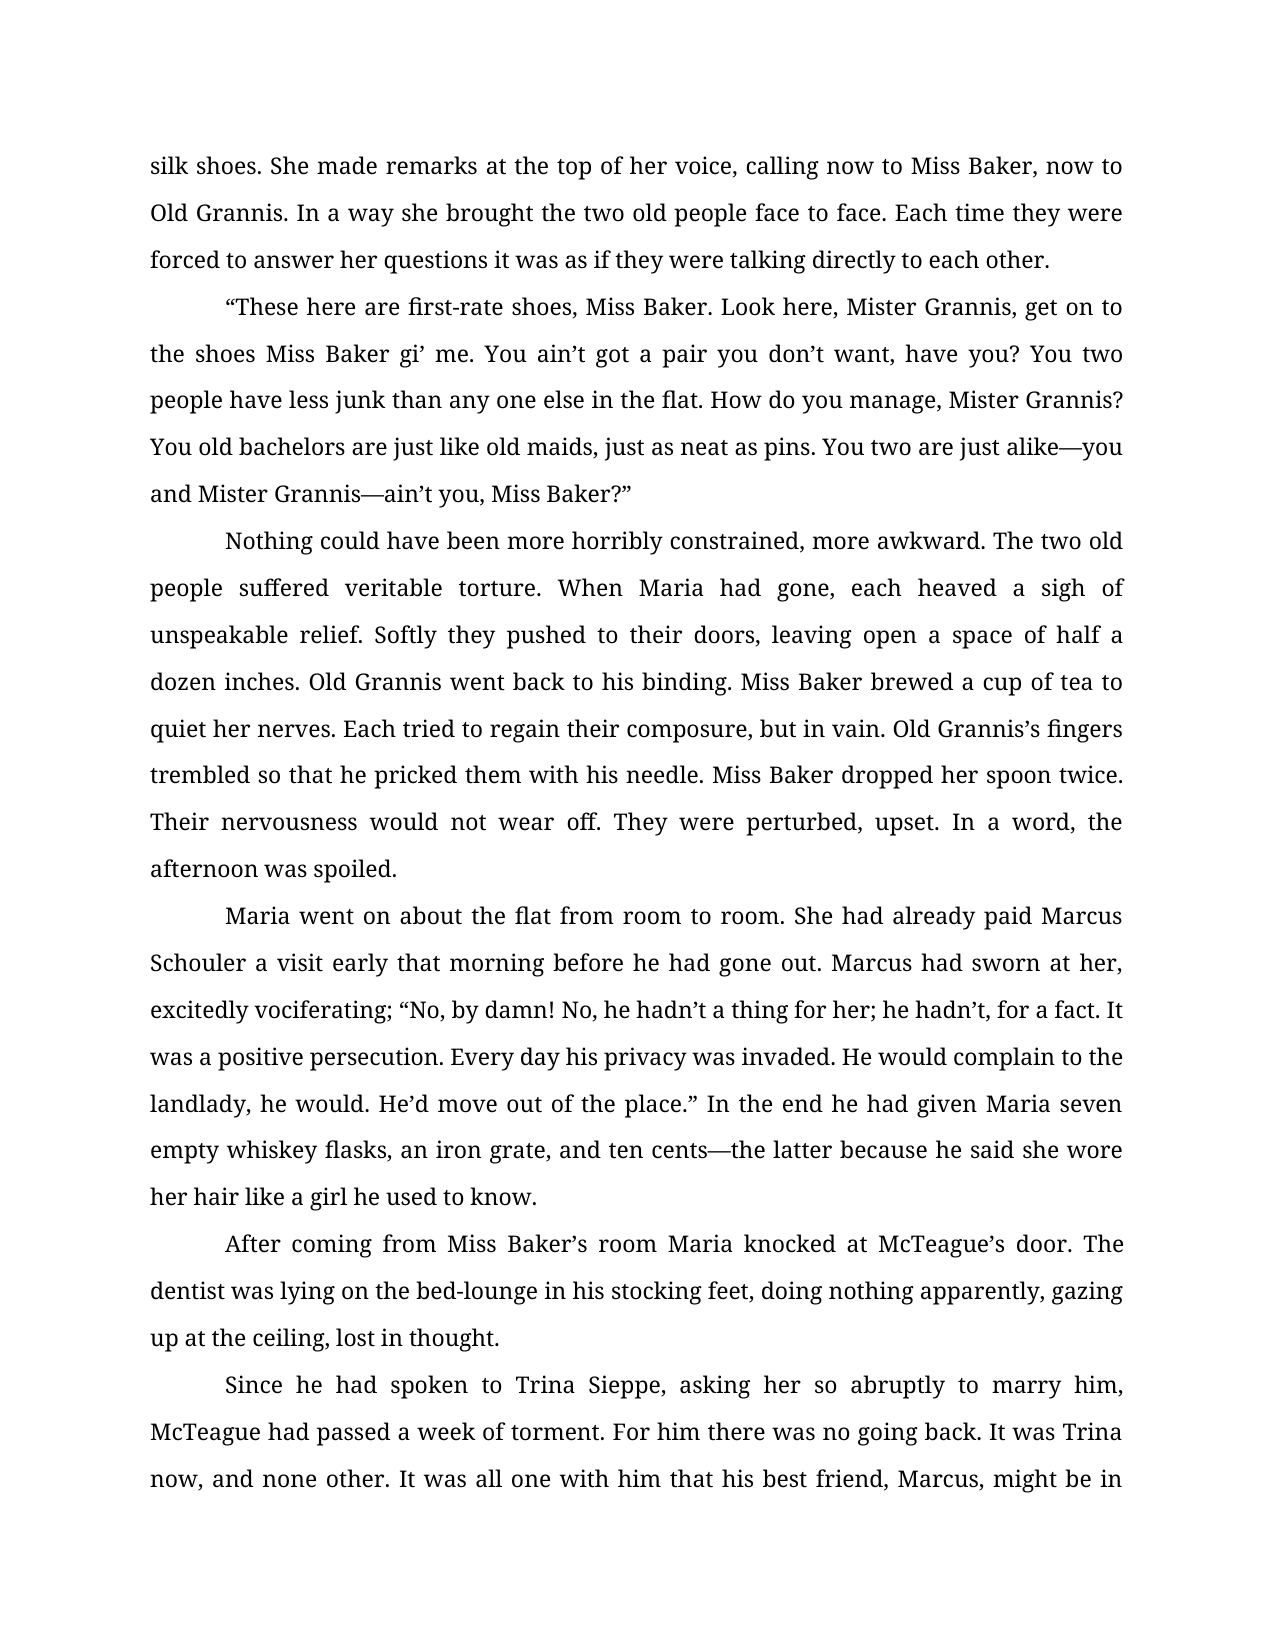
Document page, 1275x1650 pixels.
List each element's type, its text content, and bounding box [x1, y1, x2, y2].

text Nothing could have been more horribly constrained, more awkward. The two old people suffered veritable torture. When Maria had gone, each heaved a sigh of unspeakable relief. Softly they pushed to their doors, leaving open a space of half a dozen inches. Old Grannis went back to his binding. Miss Baker brewed a cup of tea to quiet her nerves. Each tried to regain their composure, but in vain. Old Grannis’s fingers trembled so that he pricked them with his needle. Miss Baker dropped her spoon twice. Their nervousness would not wear off. They were perturbed, upset. In a word, the afternoon was spoiled. [150, 525, 1125, 884]
text “These here are first-rate shoes, Miss Baker. Look here, Mister Grannis, get on to the shoes Miss Baker gi’ me. You ain’t got a pair you don’t want, have you? You two people have less junk than any one else in the flat. How do you manage, Mister Grannis? You old bachelors are just like old maids, just as neat as pins. You two are just alike—you and Mister Grannis—ain’t you, Miss Baker?” [150, 291, 1125, 509]
text Maria went on about the flat from room to room. She had already paid Marcus Schouler a visit early that morning before he had gone out. Marcus had sworn at her, excitedly vociferating; “No, by damn! No, he hadn’t a thing for her; he hadn’t, for a fact. It was a positive persecution. Every day his privacy was invaded. He would complain to the landlady, he would. He’d move out of the place.” In the end he had given Maria seven empty whiskey flasks, an iron grate, and ten cents—the latter because he said she wore her hair like a girl he used to know. [150, 900, 1125, 1212]
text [150, 150, 1125, 275]
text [150, 1369, 1125, 1494]
text After coming from Miss Baker’s room Maria knocked at McTeague’s door. The dentist was lying on the bed-lounge in his stocking feet, doing nothing apparently, gazing up at the ceiling, lost in thought. [150, 1228, 1125, 1353]
